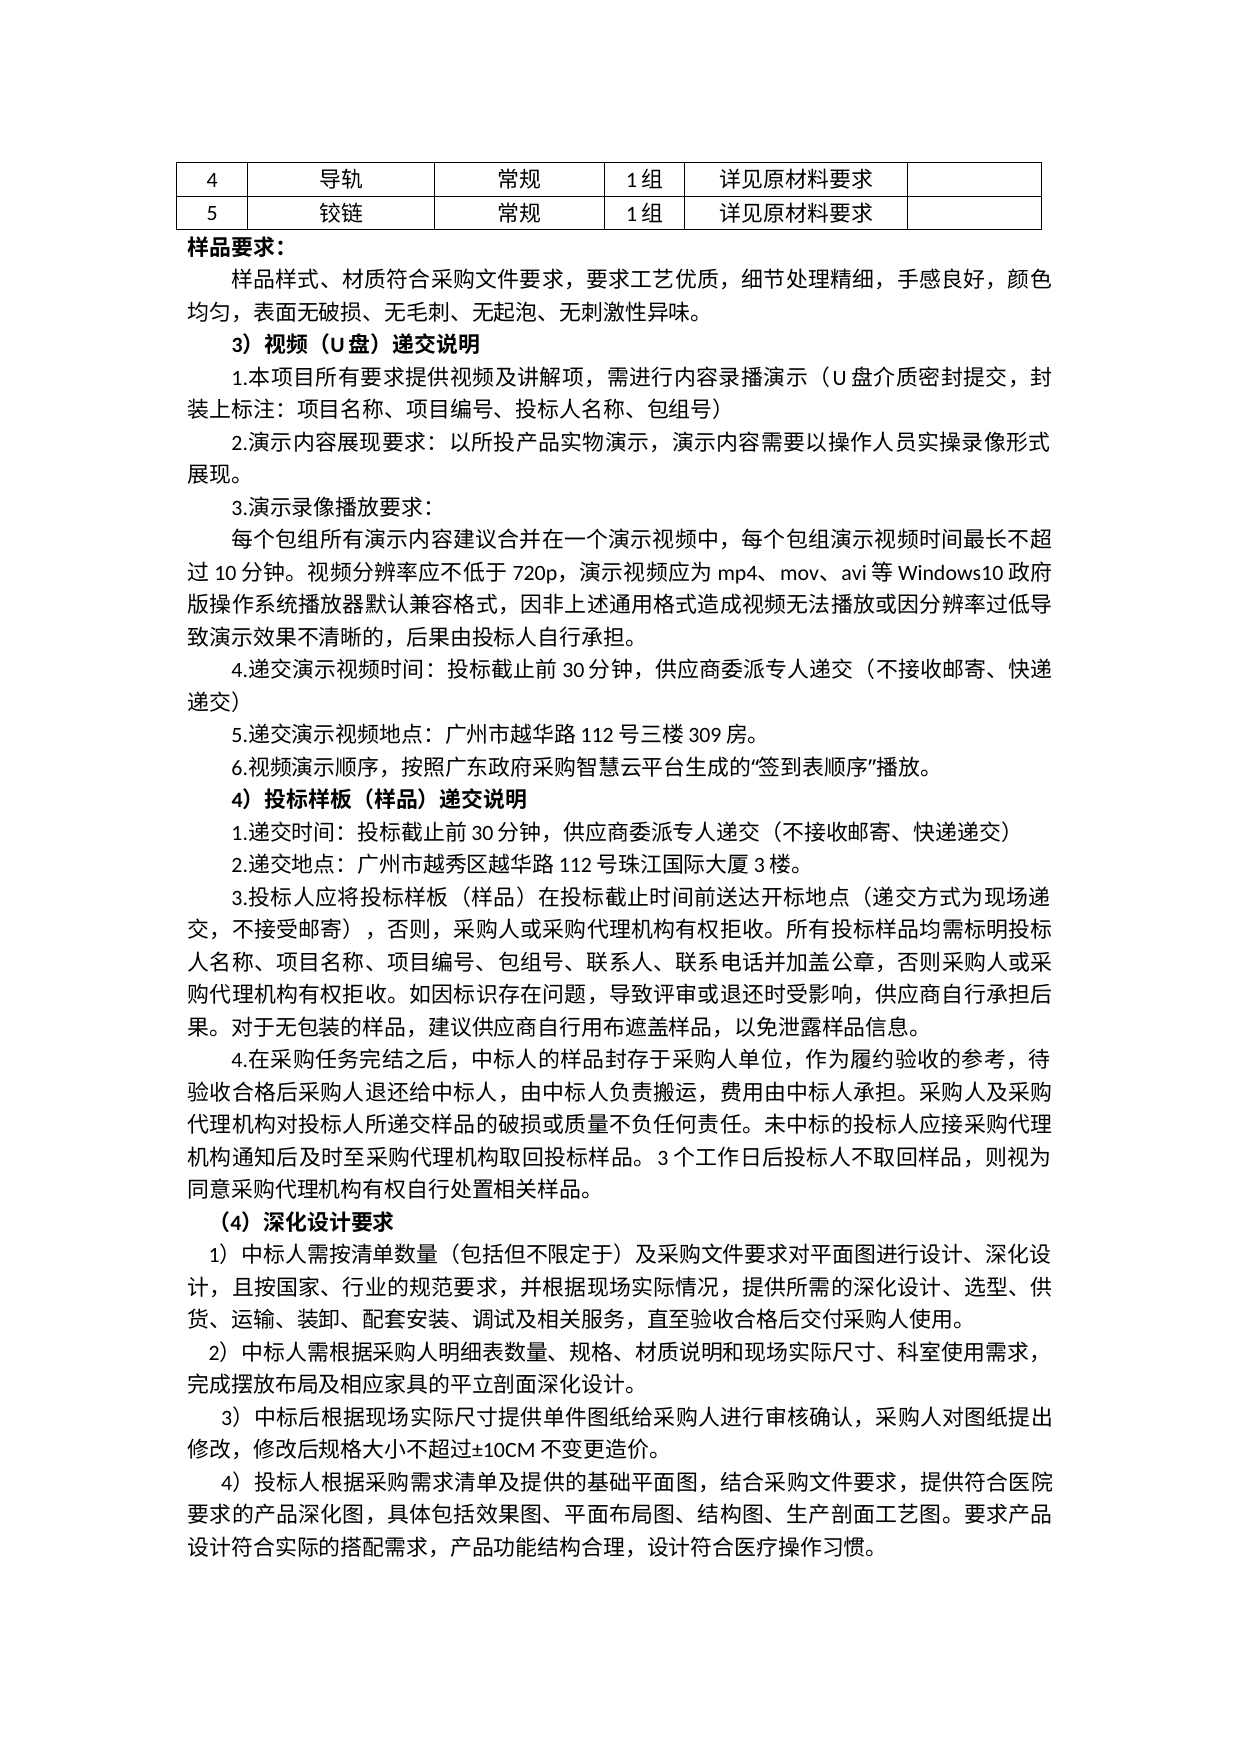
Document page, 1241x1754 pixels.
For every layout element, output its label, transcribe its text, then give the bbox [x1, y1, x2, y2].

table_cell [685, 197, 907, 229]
text 3）视频（U盘）递交说明 [187, 328, 1053, 360]
text 4.在采购任务完结之后，中标人的样品封存于采购人单位，作为履约验收的参考，待验收合格后采购人退还给中标人，由中标人负责搬运，费用由中标人承担。采购人及采购代理机构对投标人所递交样品的破损或质量不负任何责任。未中标的投标人应接采购代理机构通知后及时至采购代理机构取回投标样品。3个工作日后投标人不取回样品，则视为同意采购代理机构有权自行处置相关样品。 [187, 1043, 1053, 1205]
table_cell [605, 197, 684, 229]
text 1.本项目所有要求提供视频及讲解项，需进行内容录播演示（U盘介质密封提交，封装上标注：项目名称、项目编号、投标人名称、包组号） [187, 360, 1053, 425]
text 2.演示内容展现要求：以所投产品实物演示，演示内容需要以操作人员实操录像形式展现。 [187, 425, 1053, 490]
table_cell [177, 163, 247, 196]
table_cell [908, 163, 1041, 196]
text 3.演示录像播放要求： [187, 490, 1053, 523]
text 3）中标后根据现场实际尺寸提供单件图纸给采购人进行审核确认，采购人对图纸提出修改，修改后规格大小不超过±10CM不变更造价。 [187, 1400, 1053, 1465]
text 2）中标人需根据采购人明细表数量、规格、材质说明和现场实际尺寸、科室使用需求，完成摆放布局及相应家具的平立剖面深化设计。 [187, 1335, 1053, 1400]
text 4）投标样板（样品）递交说明 [187, 783, 1053, 815]
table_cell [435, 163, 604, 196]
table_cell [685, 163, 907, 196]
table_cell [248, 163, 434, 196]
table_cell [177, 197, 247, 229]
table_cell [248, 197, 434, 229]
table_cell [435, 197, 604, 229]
text （4）深化设计要求 [187, 1205, 1053, 1238]
text 样品要求： [187, 230, 1053, 263]
text 样品样式、材质符合采购文件要求，要求工艺优质，细节处理精细，手感良好，颜色均匀，表面无破损、无毛刺、无起泡、无刺激性异味。 [187, 263, 1053, 328]
text 1.递交时间：投标截止前30分钟，供应商委派专人递交（不接收邮寄、快递递交） [187, 815, 1053, 848]
text 1）中标人需按清单数量（包括但不限定于）及采购文件要求对平面图进行设计、深化设计，且按国家、行业的规范要求，并根据现场实际情况，提供所需的深化设计、选型、供货、运输、装卸、配套安装、调试及相关服务，直至验收合格后交付采购人使用。 [187, 1238, 1053, 1335]
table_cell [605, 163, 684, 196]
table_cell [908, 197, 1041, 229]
text 每个包组所有演示内容建议合并在一个演示视频中，每个包组演示视频时间最长不超过10分钟。视频分辨率应不低于720p，演示视频应为mp4、mov、avi等Windows10政府版操作系统播放器默认兼容格式，因非上述通用格式造成视频无法播放或因分辨率过低导致演示效果不清晰的，后果由投标人自行承担。 [187, 523, 1053, 653]
text 4）投标人根据采购需求清单及提供的基础平面图，结合采购文件要求，提供符合医院要求的产品深化图，具体包括效果图、平面布局图、结构图、生产剖面工艺图。要求产品设计符合实际的搭配需求，产品功能结构合理，设计符合医疗操作习惯。 [187, 1465, 1053, 1563]
text 4.递交演示视频时间：投标截止前30分钟，供应商委派专人递交（不接收邮寄、快递递交） [187, 653, 1053, 718]
text 2.递交地点：广州市越秀区越华路112号珠江国际大厦3楼。 [187, 848, 1053, 880]
text 5.递交演示视频地点：广州市越华路112号三楼309房。 [187, 718, 1053, 750]
text 3.投标人应将投标样板（样品）在投标截止时间前送达开标地点（递交方式为现场递交，不接受邮寄），否则，采购人或采购代理机构有权拒收。所有投标样品均需标明投标人名称、项目名称、项目编号、包组号、联系人、联系电话并加盖公章，否则采购人或采购代理机构有权拒收。如因标识存在问题，导致评审或退还时受影响，供应商自行承担后果。对于无包装的样品，建议供应商自行用布遮盖样品，以免泄露样品信息。 [187, 880, 1053, 1043]
text 6.视频演示顺序，按照广东政府采购智慧云平台生成的“签到表顺序”播放。 [187, 750, 1053, 783]
